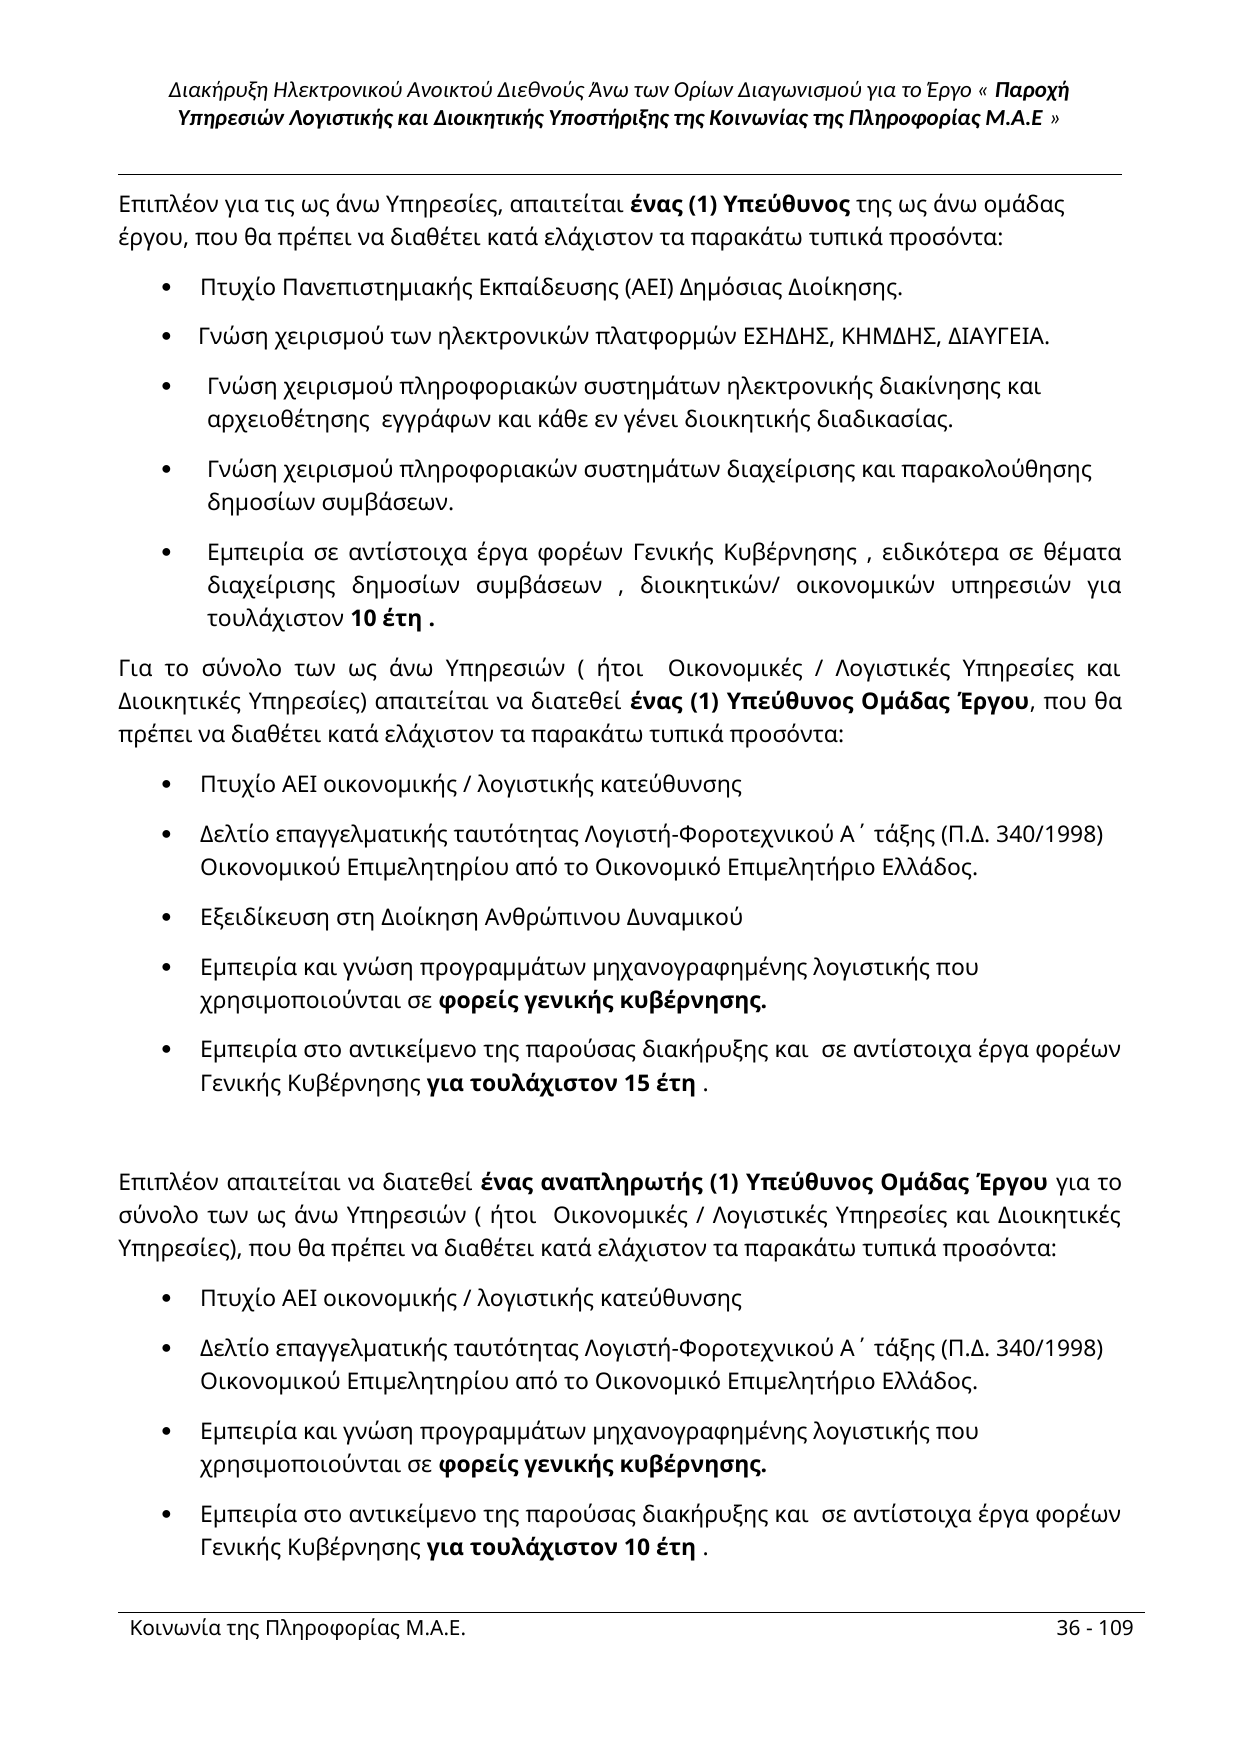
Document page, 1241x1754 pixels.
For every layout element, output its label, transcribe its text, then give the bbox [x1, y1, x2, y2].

list Εμπειρία στο αντικείμενο της παρούσας διακήρυξης και σε αντίστοιχα έργα φορέων Γενικής Κυβέρνησης για τουλάχιστον 15 έτη . [162, 1033, 1122, 1098]
list Εμπειρία στο αντικείμενο της παρούσας διακήρυξης και σε αντίστοιχα έργα φορέων Γενικής Κυβέρνησης για τουλάχιστον 10 έτη . [162, 1498, 1122, 1562]
list Γνώση χειρισμού πληροφοριακών συστημάτων διαχείρισης και παρακολούθησης δημοσίων συμβάσεων. [162, 453, 1122, 517]
list Εμπειρία σε αντίστοιχα έργα φορέων Γενικής Κυβέρνησης , ειδικότερα σε θέματα διαχείρισης δημοσίων συμβάσεων , διοικητικών/ οικονομικών υπηρεσιών για τουλάχιστον 10 έτη . [162, 536, 1122, 633]
list Πτυχίο Πανεπιστημιακής Εκπαίδευσης (ΑΕΙ) Δημόσιας Διοίκησης. [162, 271, 1122, 302]
text Για το σύνολο των ως άνω Υπηρεσιών ( ήτοι Οικονομικές / Λογιστικές Υπηρεσίες και Διοικητικές Υπηρεσίες) απαιτείται να διατεθεί ένας (1) Υπεύθυνος Ομάδας Έργου, που θα πρέπει να διαθέτει κατά ελάχιστον τα παρακάτω τυπικά προσόντα: [118, 652, 1122, 749]
list Εξειδίκευση στη Διοίκηση Ανθρώπινου Δυναμικού [162, 901, 1122, 932]
list Πτυχίο ΑΕΙ οικονομικής / λογιστικής κατεύθυνσης [162, 768, 1122, 799]
text Επιπλέον απαιτείται να διατεθεί ένας αναπληρωτής (1) Υπεύθυνος Ομάδας Έργου για το σύνολο των ως άνω Υπηρεσιών ( ήτοι Οικονομικές / Λογιστικές Υπηρεσίες και Διοικητικές Υπηρεσίες), που θα πρέπει να διαθέτει κατά ελάχιστον τα παρακάτω τυπικά προσόντα: [118, 1166, 1122, 1264]
list Δελτίο επαγγελματικής ταυτότητας Λογιστή-Φοροτεχνικού Α΄ τάξης (Π.Δ. 340/1998) Οικονομικού Επιμελητηρίου από το Οικονομικό Επιμελητήριο Ελλάδος. [162, 818, 1122, 882]
list Πτυχίο ΑΕΙ οικονομικής / λογιστικής κατεύθυνσης [162, 1282, 1122, 1313]
list Γνώση χειρισμού πληροφοριακών συστημάτων ηλεκτρονικής διακίνησης και αρχειοθέτησης εγγράφων και κάθε εν γένει διοικητικής διαδικασίας. [162, 370, 1122, 434]
list Εμπειρία και γνώση προγραμμάτων μηχανογραφημένης λογιστικής που χρησιμοποιούνται σε φορείς γενικής κυβέρνησης. [162, 1415, 1122, 1479]
list Γνώση χειρισμού των ηλεκτρονικών πλατφορμών ΕΣΗΔΗΣ, ΚΗΜΔΗΣ, ΔΙΑΥΓΕΙΑ. [162, 320, 1122, 352]
text Επιπλέον για τις ως άνω Υπηρεσίες, απαιτείται ένας (1) Υπεύθυνος της ως άνω ομάδας έργου, που θα πρέπει να διαθέτει κατά ελάχιστον τα παρακάτω τυπικά προσόντα: [118, 188, 1122, 252]
list Δελτίο επαγγελματικής ταυτότητας Λογιστή-Φοροτεχνικού Α΄ τάξης (Π.Δ. 340/1998) Οικονομικού Επιμελητηρίου από το Οικονομικό Επιμελητήριο Ελλάδος. [162, 1332, 1122, 1396]
list Εμπειρία και γνώση προγραμμάτων μηχανογραφημένης λογιστικής που χρησιμοποιούνται σε φορείς γενικής κυβέρνησης. [162, 951, 1122, 1015]
